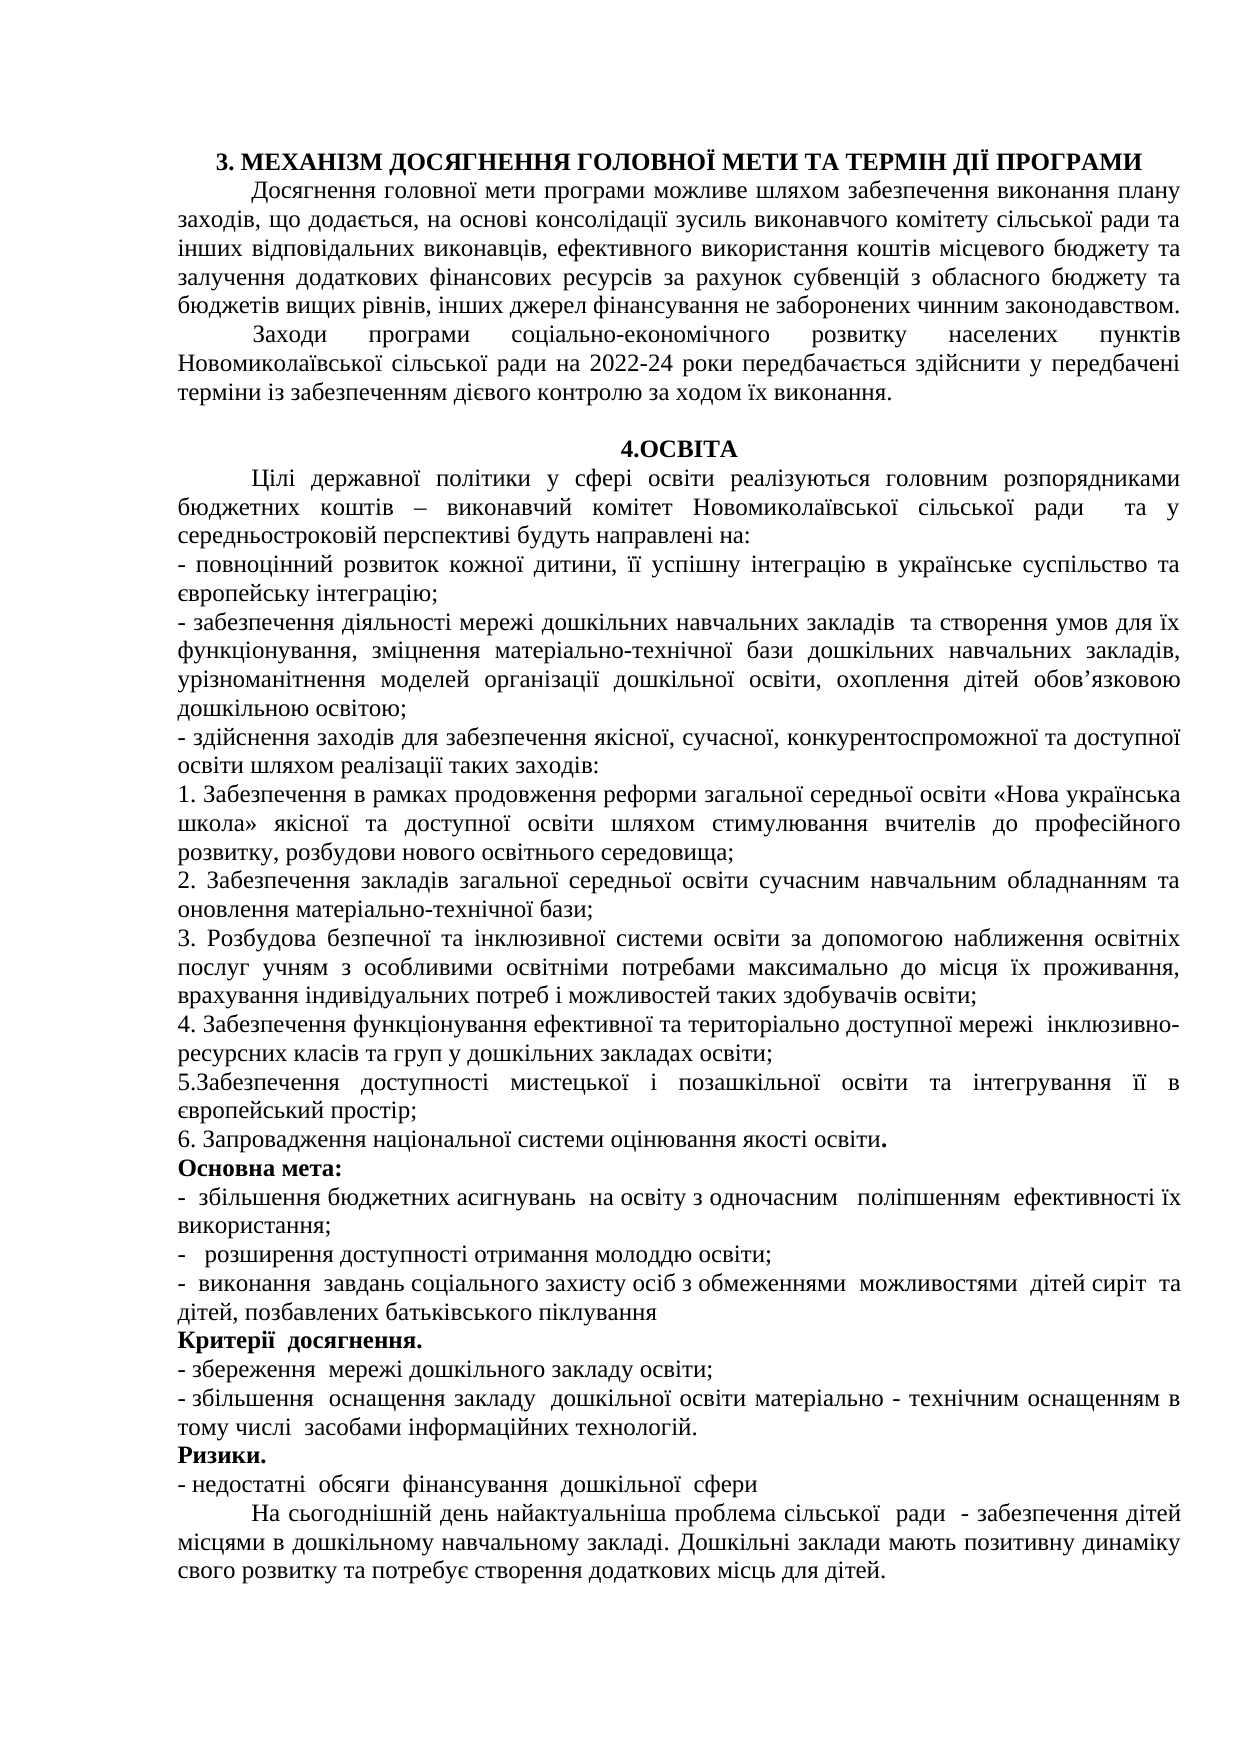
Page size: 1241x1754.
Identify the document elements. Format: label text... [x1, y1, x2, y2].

text 2. Забезпечення закладів загальної середньої освіти сучасним навчальним обладнанням та оновлення матеріально-технічної бази; [177, 866, 1181, 923]
text - збільшення бюджетних асигнувань на освіту з одночасним поліпшенням ефективності їх використання; [177, 1182, 1181, 1239]
text - збереження мережі дошкільного закладу освіти; [177, 1354, 1181, 1383]
text - збільшення оснащення закладу дошкільної освіти матеріально - технічним оснащенням в тому числі засобами інформаційних технологій. [177, 1383, 1181, 1441]
text Основна мета: [177, 1153, 1181, 1182]
text - виконання завдань соціального захисту осіб з обмеженнями можливостями дітей сиріт та дітей, позбавлених батьківського піклування [177, 1268, 1181, 1326]
text 5.Забезпечення доступності мистецької і позашкільної освіти та інтегрування її в європейський простір; [177, 1067, 1181, 1124]
text - недостатні обсяги фінансування дошкільної сфери [177, 1469, 1181, 1498]
text - розширення доступності отримання молоддю освіти; [177, 1239, 1181, 1268]
text Заходи програми соціально-економічного розвитку населених пунктів Новомиколаївської сільської ради на 2022-24 роки передбачається здійснити у передбачені терміни із забезпеченням дієвого контролю за ходом їх виконання. [177, 319, 1181, 406]
text - повноцінний розвиток кожної дитини, її успішну інтеграцію в українське суспільство та європейську інтеграцію; [177, 549, 1181, 607]
text 4.ОСВІТА [177, 434, 1181, 463]
text 4. Забезпечення функціонування ефективної та територіально доступної мережі інклюзивно-ресурсних класів та груп у дошкільних закладах освіти; [177, 1009, 1181, 1067]
text Цілі державної політики у сфері освіти реалізуються головним розпорядниками бюджетних коштів – виконавчий комітет Новомиколаївської сільської ради та у середньостроковій перспективі будуть направлені на: [177, 463, 1181, 549]
text Ризики. [177, 1441, 1181, 1469]
text 3. МЕХАНІЗМ ДОСЯГНЕННЯ ГОЛОВНОЇ МЕТИ ТА ТЕРМІН ДІЇ ПРОГРАМИ [177, 147, 1181, 176]
text На сьогоднішній день найактуальніша проблема сільської ради - забезпечення дітей місцями в дошкільному навчальному закладі. Дошкільні заклади мають позитивну динаміку свого розвитку та потребує створення додаткових місць для дітей. [177, 1498, 1181, 1584]
text Досягнення головної мети програми можливе шляхом забезпечення виконання плану заходів, що додається, на основі консолідації зусиль виконавчого комітету сільської ради та інших відповідальних виконавців, ефективного використання коштів місцевого бюджету та залучення додаткових фінансових ресурсів за рахунок субвенцій з обласного бюджету та бюджетів вищих рівнів, інших джерел фінансування не заборонених чинним законодавством. [177, 176, 1181, 319]
text 3. Розбудова безпечної та інклюзивної системи освіти за допомогою наближення освітніх послуг учням з особливими освітніми потребами максимально до місця їх проживання, врахування індивідуальних потреб і можливостей таких здобувачів освіти; [177, 923, 1181, 1009]
text - забезпечення діяльності мережі дошкільних навчальних закладів та створення умов для їх функціонування, зміцнення матеріально-технічної бази дошкільних навчальних закладів, урізноманітнення моделей організації дошкільної освіти, охоплення дітей обов’язковою дошкільною освітою; [177, 607, 1181, 722]
text Критерії досягнення. [177, 1326, 1181, 1354]
text 6. Запровадження національної системи оцінювання якості освіти. [177, 1124, 1181, 1153]
text 1. Забезпечення в рамках продовження реформи загальної середньої освіти «Нова українська школа» якісної та доступної освіти шляхом стимулювання вчителів до професійного розвитку, розбудови нового освітнього середовища; [177, 779, 1181, 866]
text - здійснення заходів для забезпечення якісної, сучасної, конкурентоспроможної та доступної освіти шляхом реалізації таких заходів: [177, 722, 1181, 779]
